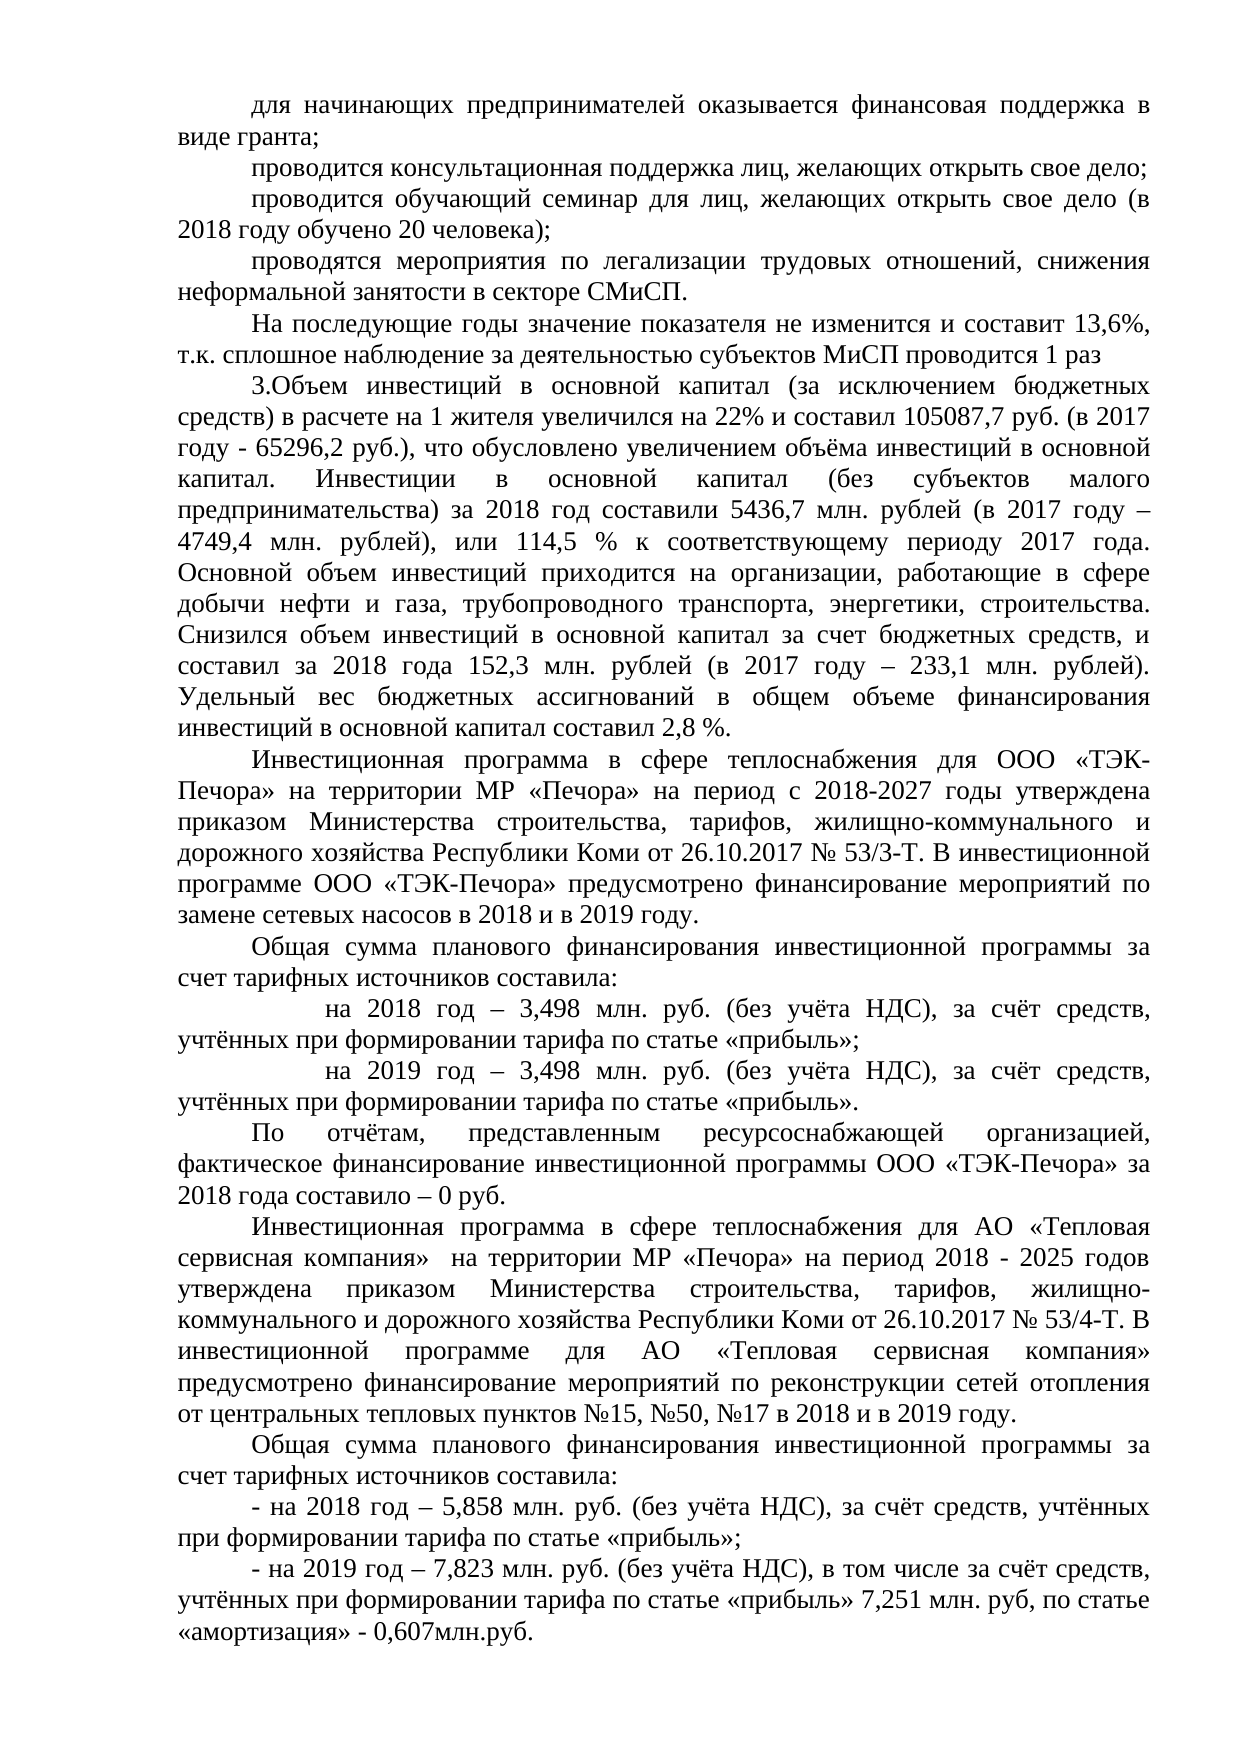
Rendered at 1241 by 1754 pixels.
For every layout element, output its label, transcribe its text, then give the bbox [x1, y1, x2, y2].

text проводится консультационная поддержка лиц, желающих открыть свое дело; [177, 151, 1152, 182]
text По отчётам, представленным ресурсоснабжающей организацией, фактическое финансирование инвестиционной программы ООО «ТЭК-Печора» за 2018 года составило – 0 руб. [177, 1116, 1152, 1210]
text проводится обучающий семинар для лиц, желающих открыть свое дело (в 2018 году обучено 20 человека); [177, 182, 1152, 244]
text 3.Объем инвестиций в основной капитал (за исключением бюджетных средств) в расчете на 1 жителя увеличился на 22% и составил 105087,7 руб. (в 2017 году - 65296,2 руб.), что обусловлено увеличением объёма инвестиций в основной капитал. Инвестиции в основной капитал (без субъектов малого предпринимательства) за 2018 год составили 5436,7 млн. рублей (в 2017 году – 4749,4 млн. рублей), или 114,5 % к соответствующему периоду 2017 года. Основной объем инвестиций приходится на организации, работающие в сфере добычи нефти и газа, трубопроводного транспорта, энергетики, строительства. Снизился объем инвестиций в основной капитал за счет бюджетных средств, и составил за 2018 года 152,3 млн. рублей (в 2017 году – 233,1 млн. рублей). Удельный вес бюджетных ассигнований в общем объеме финансирования инвестиций в основной капитал составил 2,8 %. [177, 369, 1152, 743]
text проводятся мероприятия по легализации трудовых отношений, снижения неформальной занятости в секторе СМиСП. [177, 244, 1152, 307]
text Инвестиционная программа в сфере теплоснабжения для АО «Тепловая сервисная компания» на территории МР «Печора» на период 2018 - 2025 годов утверждена приказом Министерства строительства, тарифов, жилищно-коммунального и дорожного хозяйства Республики Коми от 26.10.2017 № 53/4-Т. В инвестиционной программе для АО «Тепловая сервисная компания» предусмотрено финансирование мероприятий по реконструкции сетей отопления от центральных тепловых пунктов №15, №50, №17 в 2018 и в 2019 году. [177, 1210, 1152, 1428]
text для начинающих предпринимателей оказывается финансовая поддержка в виде гранта; [177, 89, 1152, 151]
text Инвестиционная программа в сфере теплоснабжения для ООО «ТЭК-Печора» на территории МР «Печора» на период с 2018-2027 годы утверждена приказом Министерства строительства, тарифов, жилищно-коммунального и дорожного хозяйства Республики Коми от 26.10.2017 № 53/3-Т. В инвестиционной программе ООО «ТЭК-Печора» предусмотрено финансирование мероприятий по замене сетевых насосов в 2018 и в 2019 году. [177, 743, 1152, 929]
text  на 2019 год – 3,498 млн. руб. (без учёта НДС), за счёт средств, учтённых при формировании тарифа по статье «прибыль». [177, 1054, 1152, 1116]
text Общая сумма планового финансирования инвестиционной программы за счет тарифных источников составила: [177, 1428, 1152, 1490]
text - на 2019 год – 7,823 млн. руб. (без учёта НДС), в том числе за счёт средств, учтённых при формировании тарифа по статье «прибыль» 7,251 млн. руб, по статье «амортизация» - 0,607млн.руб. [177, 1552, 1152, 1646]
text Общая сумма планового финансирования инвестиционной программы за счет тарифных источников составила: [177, 929, 1152, 992]
text На последующие годы значение показателя не изменится и составит 13,6%, т.к. сплошное наблюдение за деятельностью субъектов МиСП проводится 1 раз [177, 307, 1152, 369]
text - на 2018 год – 5,858 млн. руб. (без учёта НДС), за счёт средств, учтённых при формировании тарифа по статье «прибыль»; [177, 1490, 1152, 1552]
text  на 2018 год – 3,498 млн. руб. (без учёта НДС), за счёт средств, учтённых при формировании тарифа по статье «прибыль»; [177, 992, 1152, 1054]
